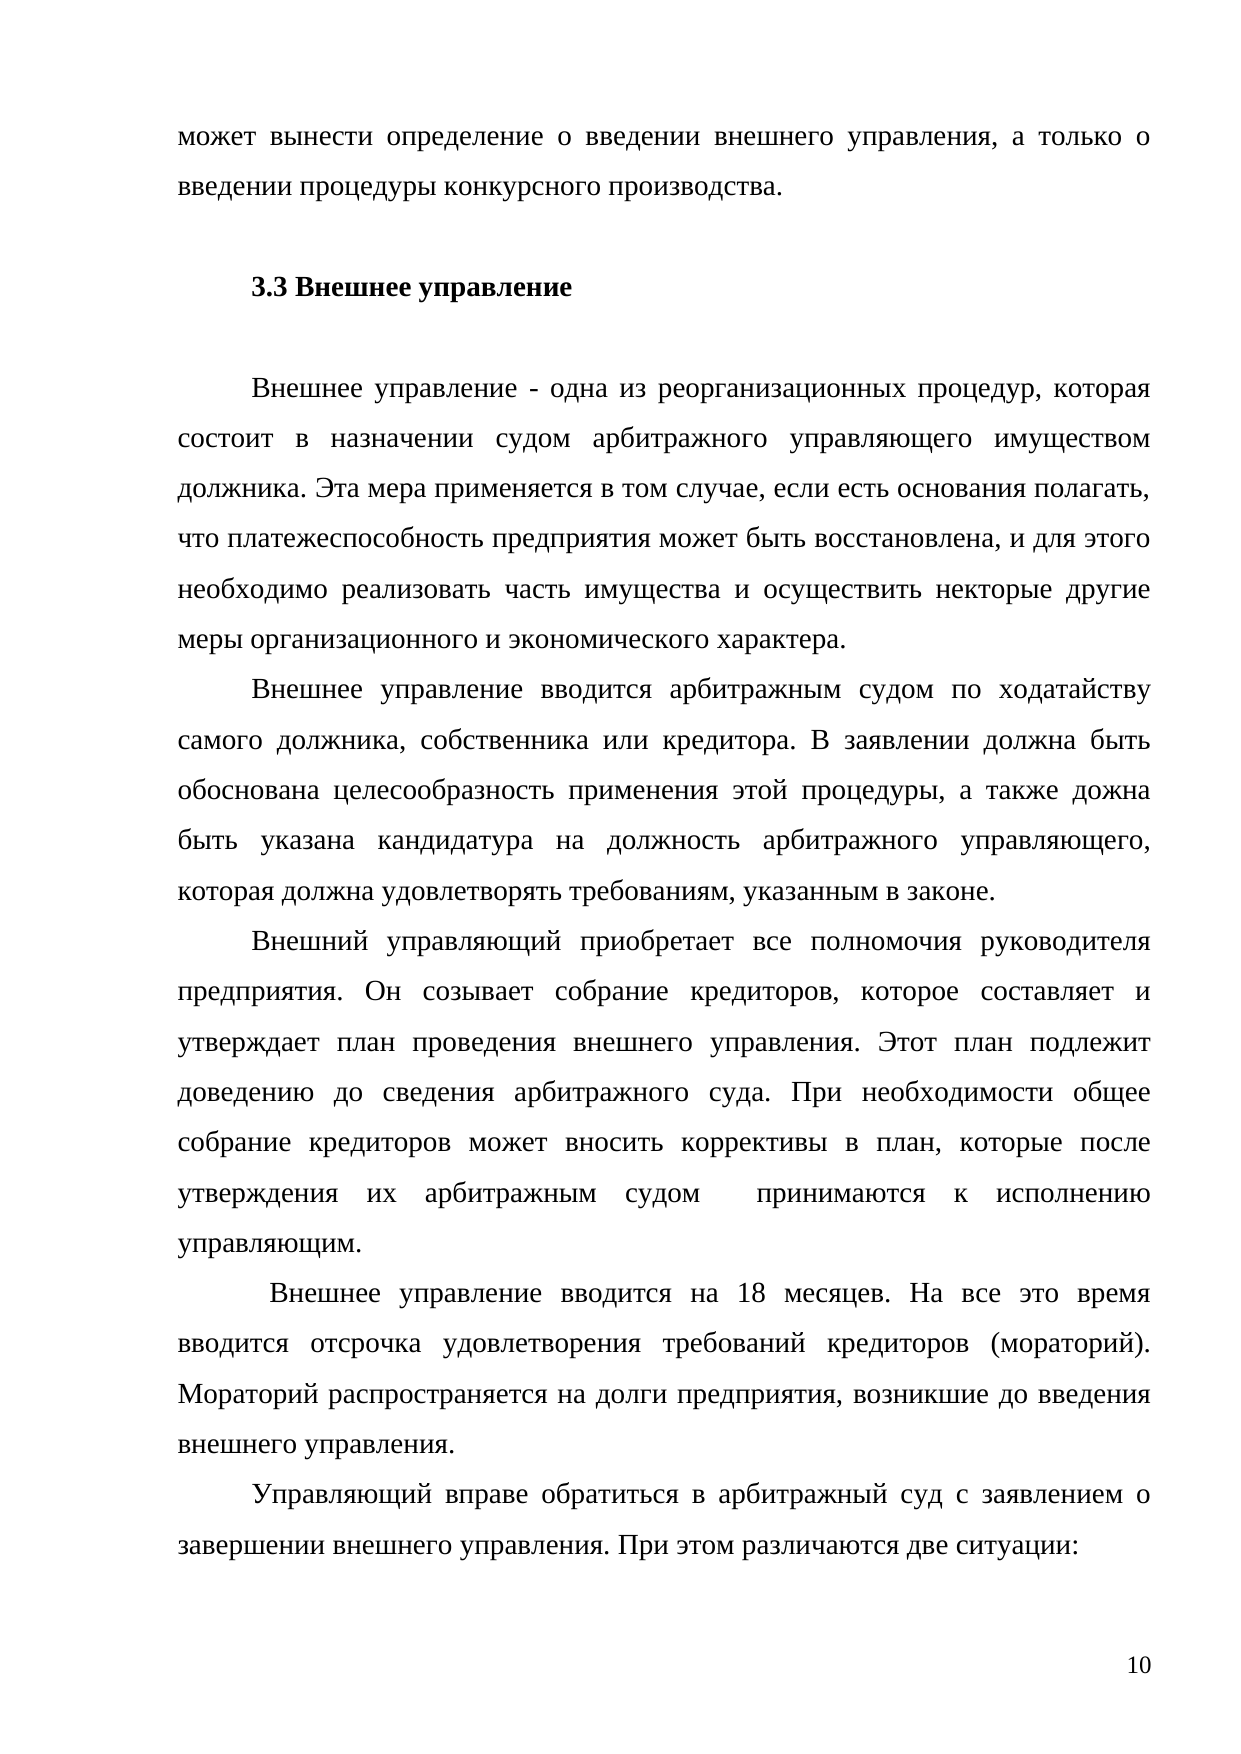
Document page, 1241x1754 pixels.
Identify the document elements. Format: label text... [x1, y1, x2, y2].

text Внешнее управление вводится на 18 месяцев. На все это время вводится отсрочка удовлетворения требований кредиторов (мораторий). Мораторий распространяется на долги предприятия, возникшие до введения внешнего управления. [177, 1275, 1152, 1460]
text Внешнее управление вводится арбитражным судом по ходатайству самого должника, собственника или кредитора. В заявлении должна быть обоснована целесообразность применения этой процедуры, а также дожна быть указана кандидатура на должность арбитражного управляющего, которая должна удовлетворять требованиям, указанным в законе. [177, 672, 1152, 906]
text 3.3 Внешнее управление [177, 269, 1152, 303]
text Внешний управляющий приобретает все полномочия руководителя предприятия. Он созывает собрание кредиторов, которое составляет и утверждает план проведения внешнего управления. Этот план подлежит доведению до сведения арбитражного суда. При необходимости общее собрание кредиторов может вносить коррективы в план, которые после утверждения их арбитражным судом принимаются к исполнению управляющим. [177, 923, 1152, 1258]
text Управляющий вправе обратиться в арбитражный суд с заявлением о завершении внешнего управления. При этом различаются две ситуации: [177, 1477, 1152, 1560]
text Внешнее управление - одна из реорганизационных процедур, которая состоит в назначении судом арбитражного управляющего имуществом должника. Эта мера применяется в том случае, если есть основания полагать, что платежеспособность предприятия может быть восстановлена, и для этого необходимо реализовать часть имущества и осуществить некторые другие меры организационного и экономического характера. [177, 370, 1152, 655]
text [177, 118, 1152, 202]
